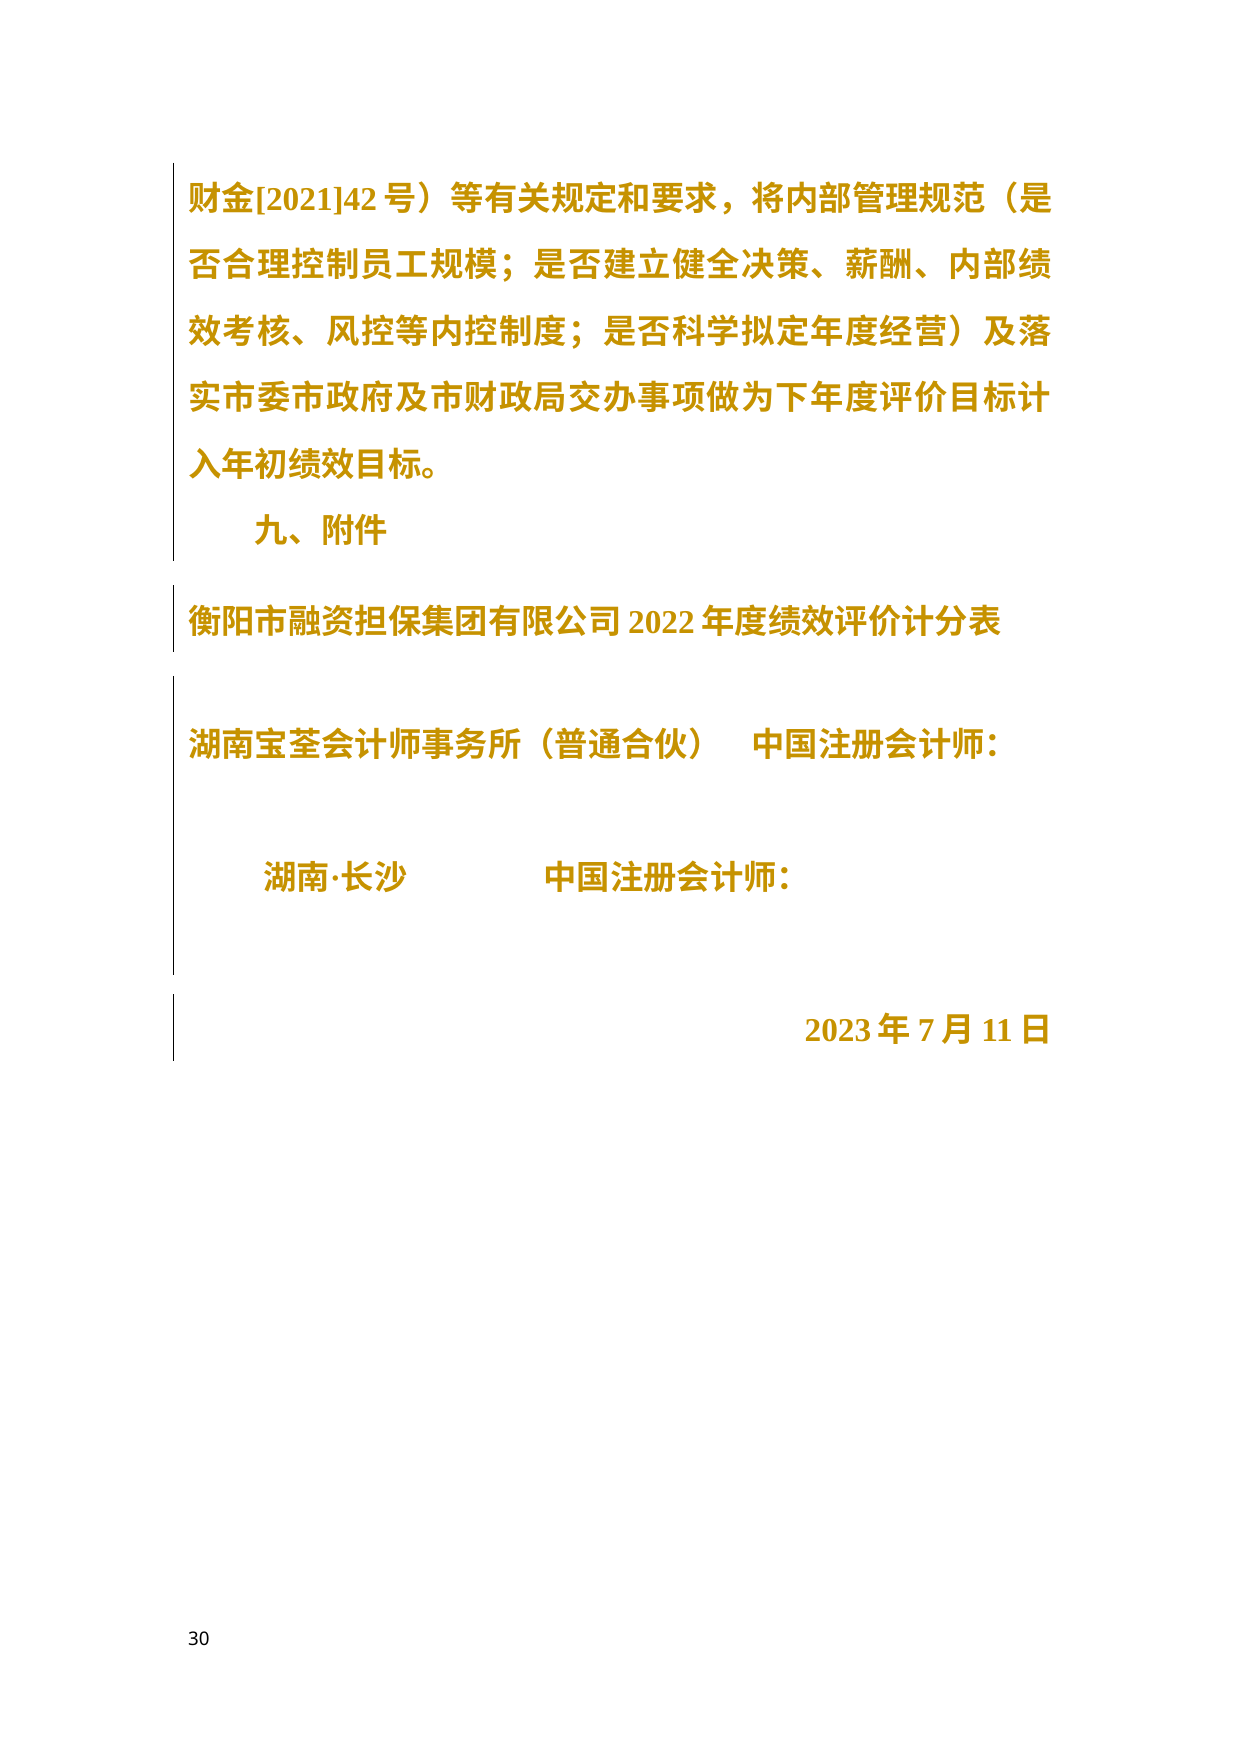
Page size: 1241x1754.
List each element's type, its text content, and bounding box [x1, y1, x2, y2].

text 湖南宝荃会计师事务所（普通合伙） 中国注册会计师： [188, 709, 1052, 776]
list 九、附件 [188, 495, 1052, 561]
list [188, 162, 1052, 495]
list 衡阳市融资担保集团有限公司2022年度绩效评价计分表 [188, 585, 1052, 652]
text 2023年7月11日 [188, 994, 1052, 1061]
text 湖南·长沙 中国注册会计师： [188, 842, 1052, 908]
